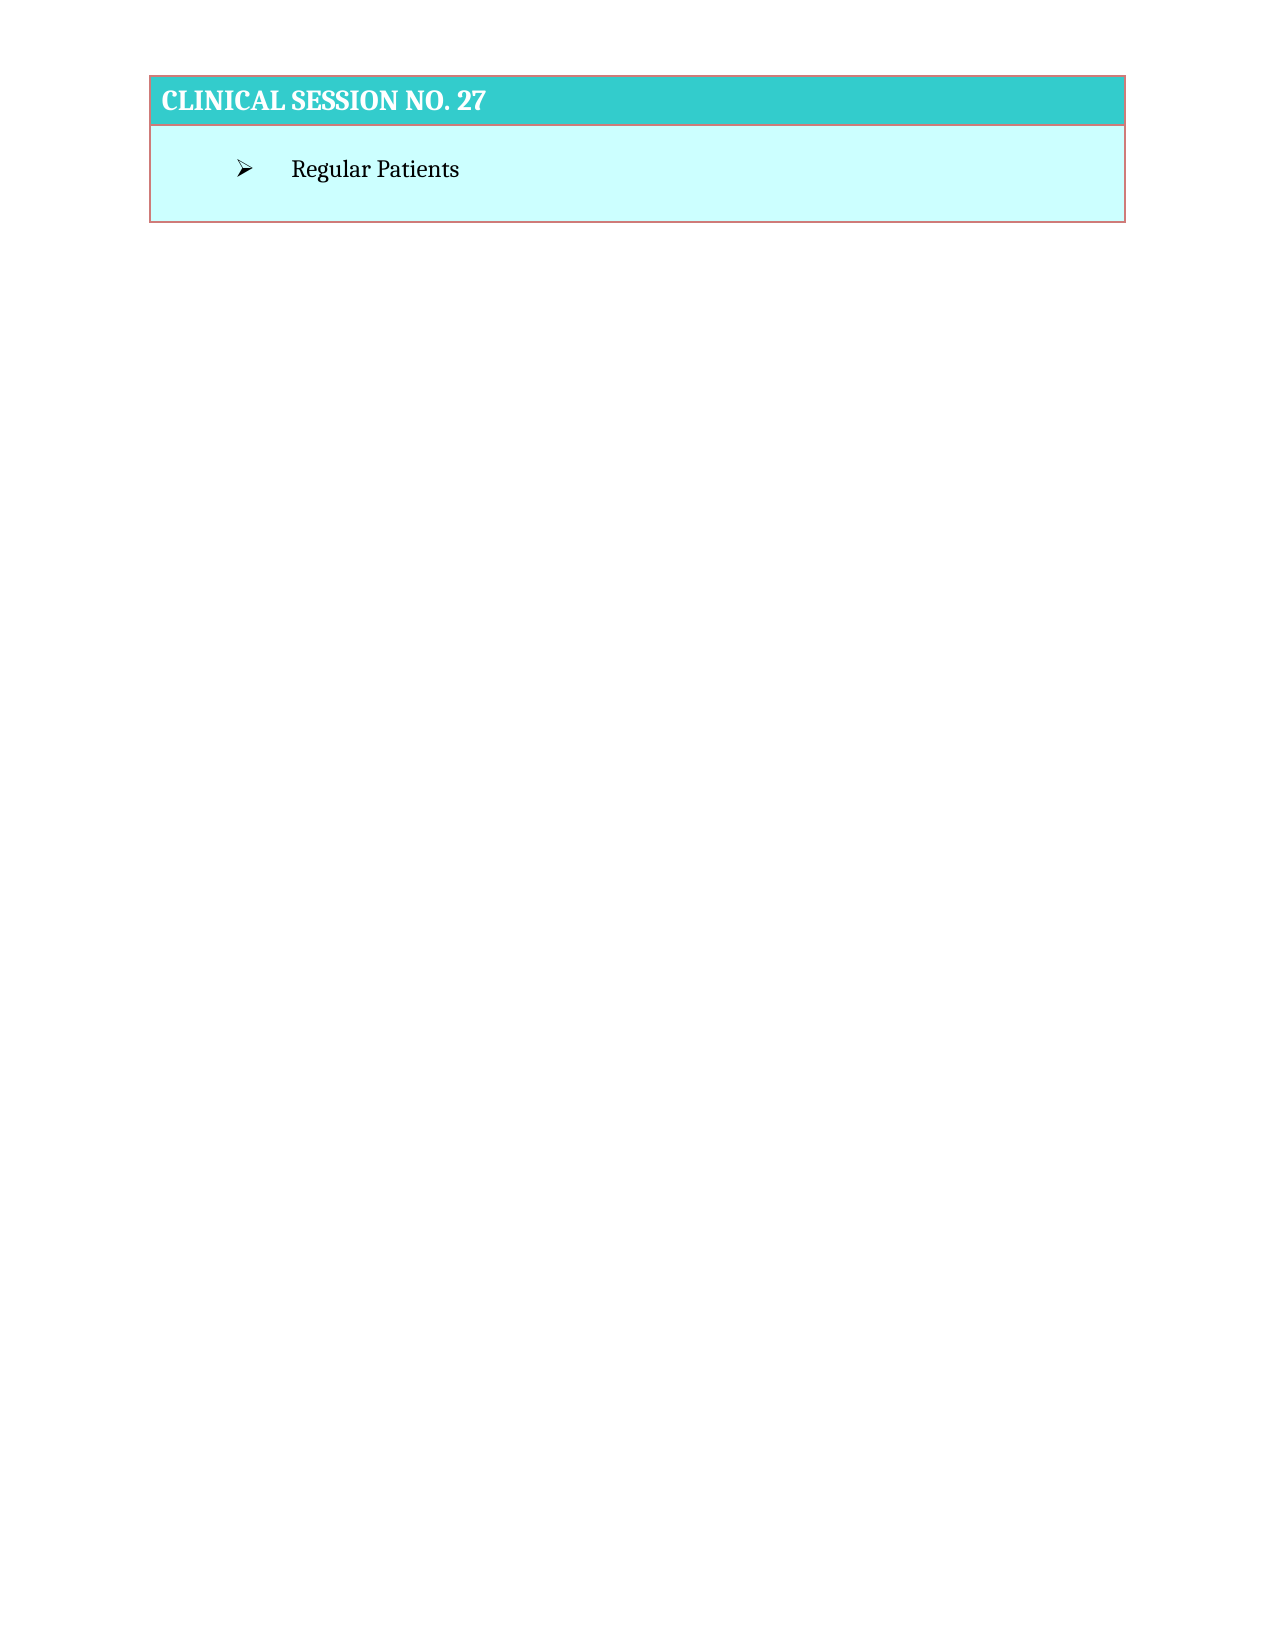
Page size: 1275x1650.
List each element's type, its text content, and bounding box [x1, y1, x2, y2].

table_cell Regular Patients [151, 126, 1124, 221]
table_header CLINICAL SESSION NO. 27 [151, 77, 1124, 124]
